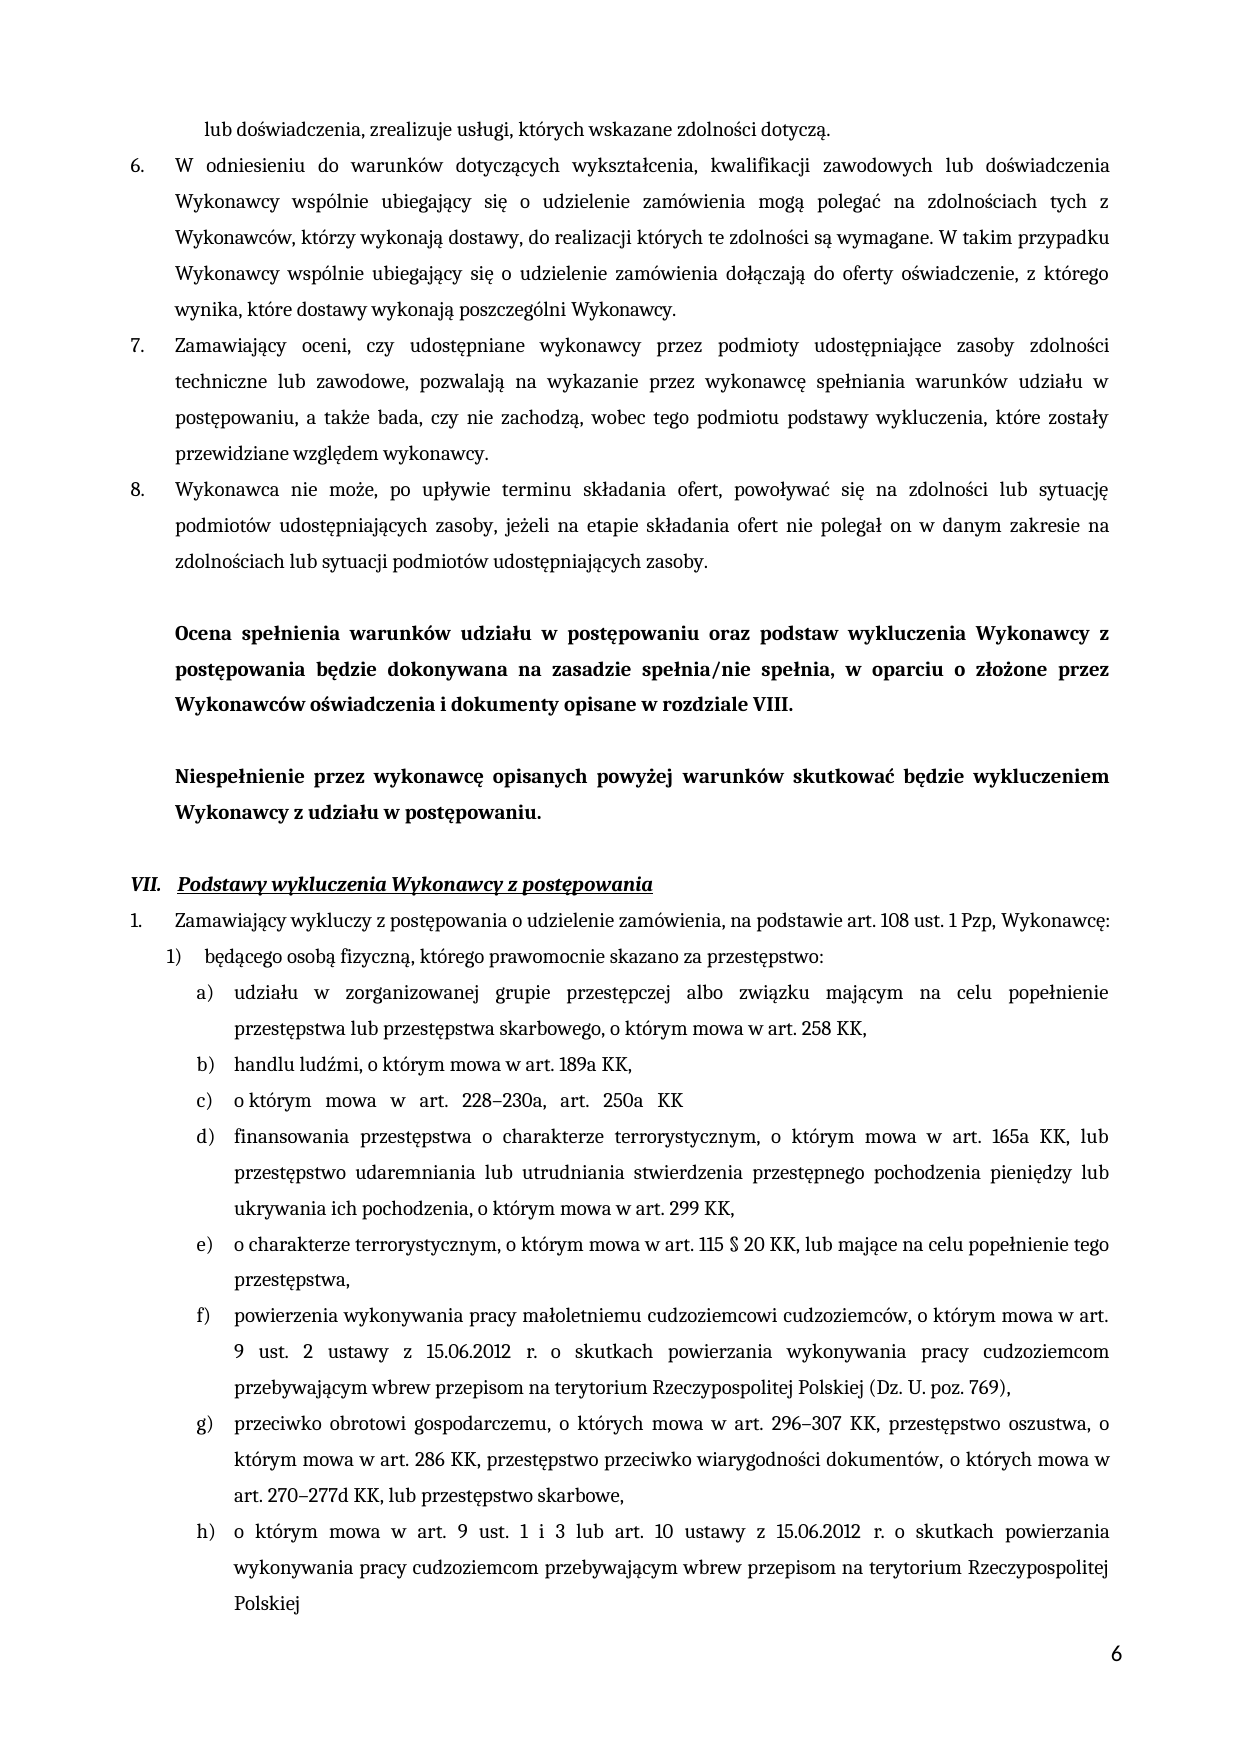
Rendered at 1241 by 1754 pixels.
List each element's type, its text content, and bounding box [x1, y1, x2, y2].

list Podstawy wykluczenia Wykonawcy z postępowania [130, 873, 1122, 897]
list Zamawiający oceni, czy udostępniane wykonawcy przez podmioty udostępniające zasoby zdolności techniczne lub zawodowe, pozwalają na wykazanie przez wykonawcę spełniania warunków udziału w postępowaniu, a także bada, czy nie zachodzą, wobec tego podmiotu podstawy wykluczenia, które zostały przewidziane względem wykonawcy. [130, 334, 1110, 466]
list o którym mowa w art. 228–230a, art. 250a KK [196, 1088, 1110, 1112]
list o którym mowa w art. 9 ust. 1 i 3 lub art. 10 ustawy z 15.06.2012 r. o skutkach powierzania wykonywania pracy cudzoziemcom przebywającym wbrew przepisom na terytorium Rzeczypospolitej Polskiej [196, 1520, 1110, 1616]
list Wykonawca nie może, po upływie terminu składania ofert, powoływać się na zdolności lub sytuację podmiotów udostępniających zasoby, jeżeli na etapie składania ofert nie polegał on w danym zakresie na zdolnościach lub sytuacji podmiotów udostępniających zasoby. [130, 477, 1110, 573]
list W odniesieniu do warunków dotyczących wykształcenia, kwalifikacji zawodowych lub doświadczenia Wykonawcy wspólnie ubiegający się o udzielenie zamówienia mogą polegać na zdolnościach tych z Wykonawców, którzy wykonają dostawy, do realizacji których te zdolności są wymagane. W takim przypadku Wykonawcy wspólnie ubiegający się o udzielenie zamówienia dołączają do oferty oświadczenie, z którego wynika, które dostawy wykonają poszczególni Wykonawcy. [130, 154, 1110, 322]
text Ocena spełnienia warunków udziału w postępowaniu oraz podstaw wykluczenia Wykonawcy z postępowania będzie dokonywana na zasadzie spełnia/nie spełnia, w oparciu o złożone przez Wykonawców oświadczenia i dokumenty opisane w rozdziale VIII. [175, 621, 1110, 717]
list przeciwko obrotowi gospodarczemu, o których mowa w art. 296–307 KK, przestępstwo oszustwa, o którym mowa w art. 286 KK, przestępstwo przeciwko wiarygodności dokumentów, o których mowa w art. 270–277d KK, lub przestępstwo skarbowe, [196, 1412, 1110, 1508]
list będącego osobą fizyczną, którego prawomocnie skazano za przestępstwo: [167, 945, 1122, 969]
list handlu ludźmi, o którym mowa w art. 189a KK, [196, 1052, 1122, 1076]
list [167, 118, 1110, 142]
list Zamawiający wykluczy z postępowania o udzielenie zamówienia, na podstawie art. 108 ust. 1 Pzp, Wykonawcę: [130, 909, 1122, 933]
list udziału w zorganizowanej grupie przestępczej albo związku mającym na celu popełnienie przestępstwa lub przestępstwa skarbowego, o którym mowa w art. 258 KK, [196, 981, 1110, 1041]
list finansowania przestępstwa o charakterze terrorystycznym, o którym mowa w art. 165a KK, lub przestępstwo udaremniania lub utrudniania stwierdzenia przestępnego pochodzenia pieniędzy lub ukrywania ich pochodzenia, o którym mowa w art. 299 KK, [196, 1124, 1110, 1220]
list o charakterze terrorystycznym, o którym mowa w art. 115 § 20 KK, lub mające na celu popełnienie tego przestępstwa, [196, 1232, 1110, 1292]
text Niespełnienie przez wykonawcę opisanych powyżej warunków skutkować będzie wykluczeniem Wykonawcy z udziału w postępowaniu. [175, 765, 1110, 825]
list powierzenia wykonywania pracy małoletniemu cudzoziemcowi cudzoziemców, o którym mowa w art. 9 ust. 2 ustawy z 15.06.2012 r. o skutkach powierzania wykonywania pracy cudzoziemcom przebywającym wbrew przepisom na terytorium Rzeczypospolitej Polskiej (Dz. U. poz. 769), [196, 1304, 1110, 1400]
